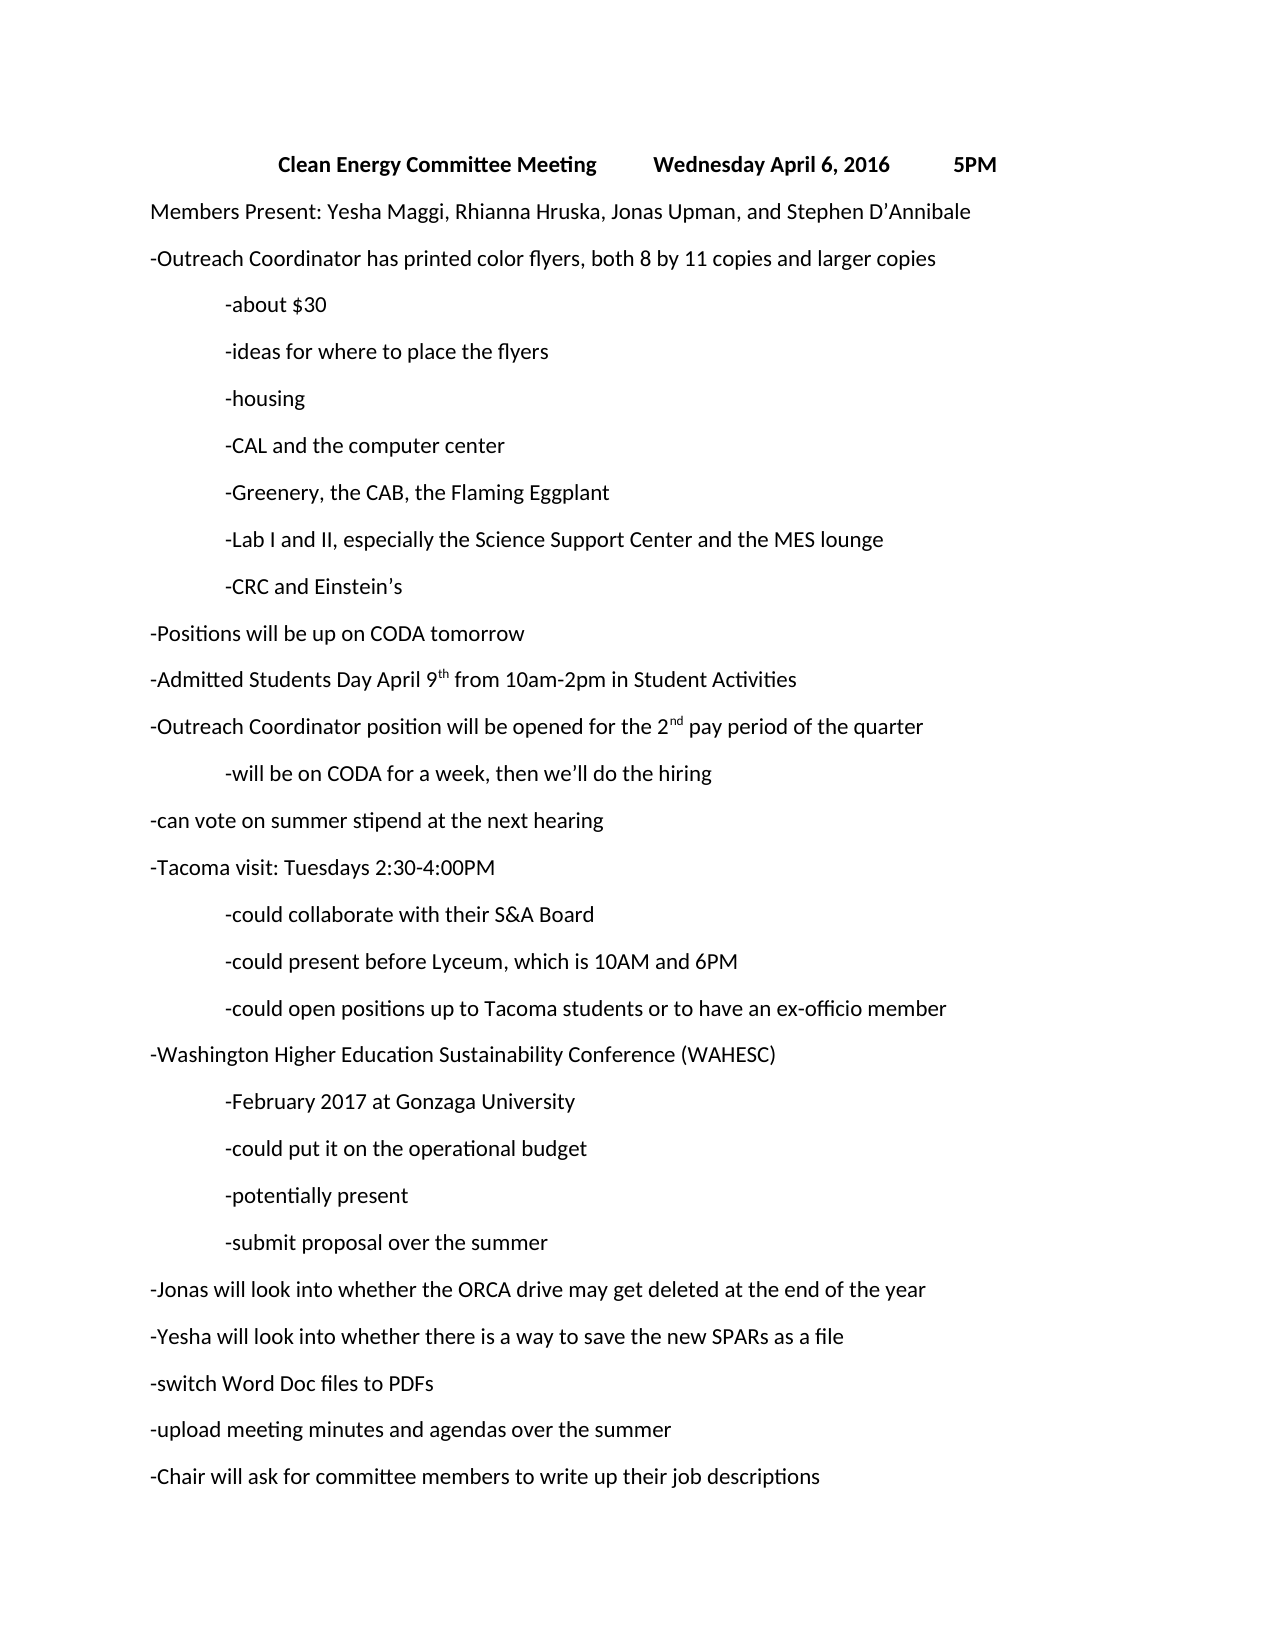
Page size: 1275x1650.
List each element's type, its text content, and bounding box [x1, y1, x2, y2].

text -Chair will ask for committee members to write up their job descriptions [150, 1462, 1125, 1491]
text -submit proposal over the summer [150, 1228, 1125, 1256]
text -CAL and the computer center [150, 431, 1125, 459]
text -Positions will be up on CODA tomorrow [150, 619, 1125, 647]
text -housing [150, 384, 1125, 412]
text -about $30 [150, 291, 1125, 319]
text -ideas for where to place the flyers [150, 337, 1125, 366]
text -upload meeting minutes and agendas over the summer [150, 1416, 1125, 1444]
text -will be on CODA for a week, then we’ll do the hiring [150, 759, 1125, 787]
text -could present before Lyceum, which is 10AM and 6PM [150, 947, 1125, 975]
text -CRC and Einstein’s [150, 572, 1125, 600]
text -could put it on the operational budget [150, 1134, 1125, 1162]
text Members Present: Yesha Maggi, Rhianna Hruska, Jonas Upman, and Stephen D’Annibale [150, 197, 1125, 225]
text -Greenery, the CAB, the Flaming Eggplant [150, 478, 1125, 506]
text -Tacoma visit: Tuesdays 2:30-4:00PM [150, 853, 1125, 881]
text -could collaborate with their S&A Board [150, 900, 1125, 928]
text Clean Energy Committee Meeting Wednesday April 6, 2016 5PM [150, 150, 1125, 178]
text -Outreach Coordinator has printed color flyers, both 8 by 11 copies and larger copies [150, 244, 1125, 272]
text -Outreach Coordinator position will be opened for the 2nd pay period of the quarter [150, 712, 1125, 741]
text -could open positions up to Tacoma students or to have an ex-officio member [150, 994, 1125, 1022]
text -Jonas will look into whether the ORCA drive may get deleted at the end of the year [150, 1275, 1125, 1303]
text -February 2017 at Gonzaga University [150, 1087, 1125, 1116]
text -switch Word Doc files to PDFs [150, 1369, 1125, 1397]
text -Lab I and II, especially the Science Support Center and the MES lounge [150, 525, 1125, 553]
text -Washington Higher Education Sustainability Conference (WAHESC) [150, 1041, 1125, 1069]
text -potentially present [150, 1181, 1125, 1209]
text -Yesha will look into whether there is a way to save the new SPARs as a file [150, 1322, 1125, 1350]
text -can vote on summer stipend at the next hearing [150, 806, 1125, 834]
text -Admitted Students Day April 9th from 10am-2pm in Student Activities [150, 666, 1125, 694]
